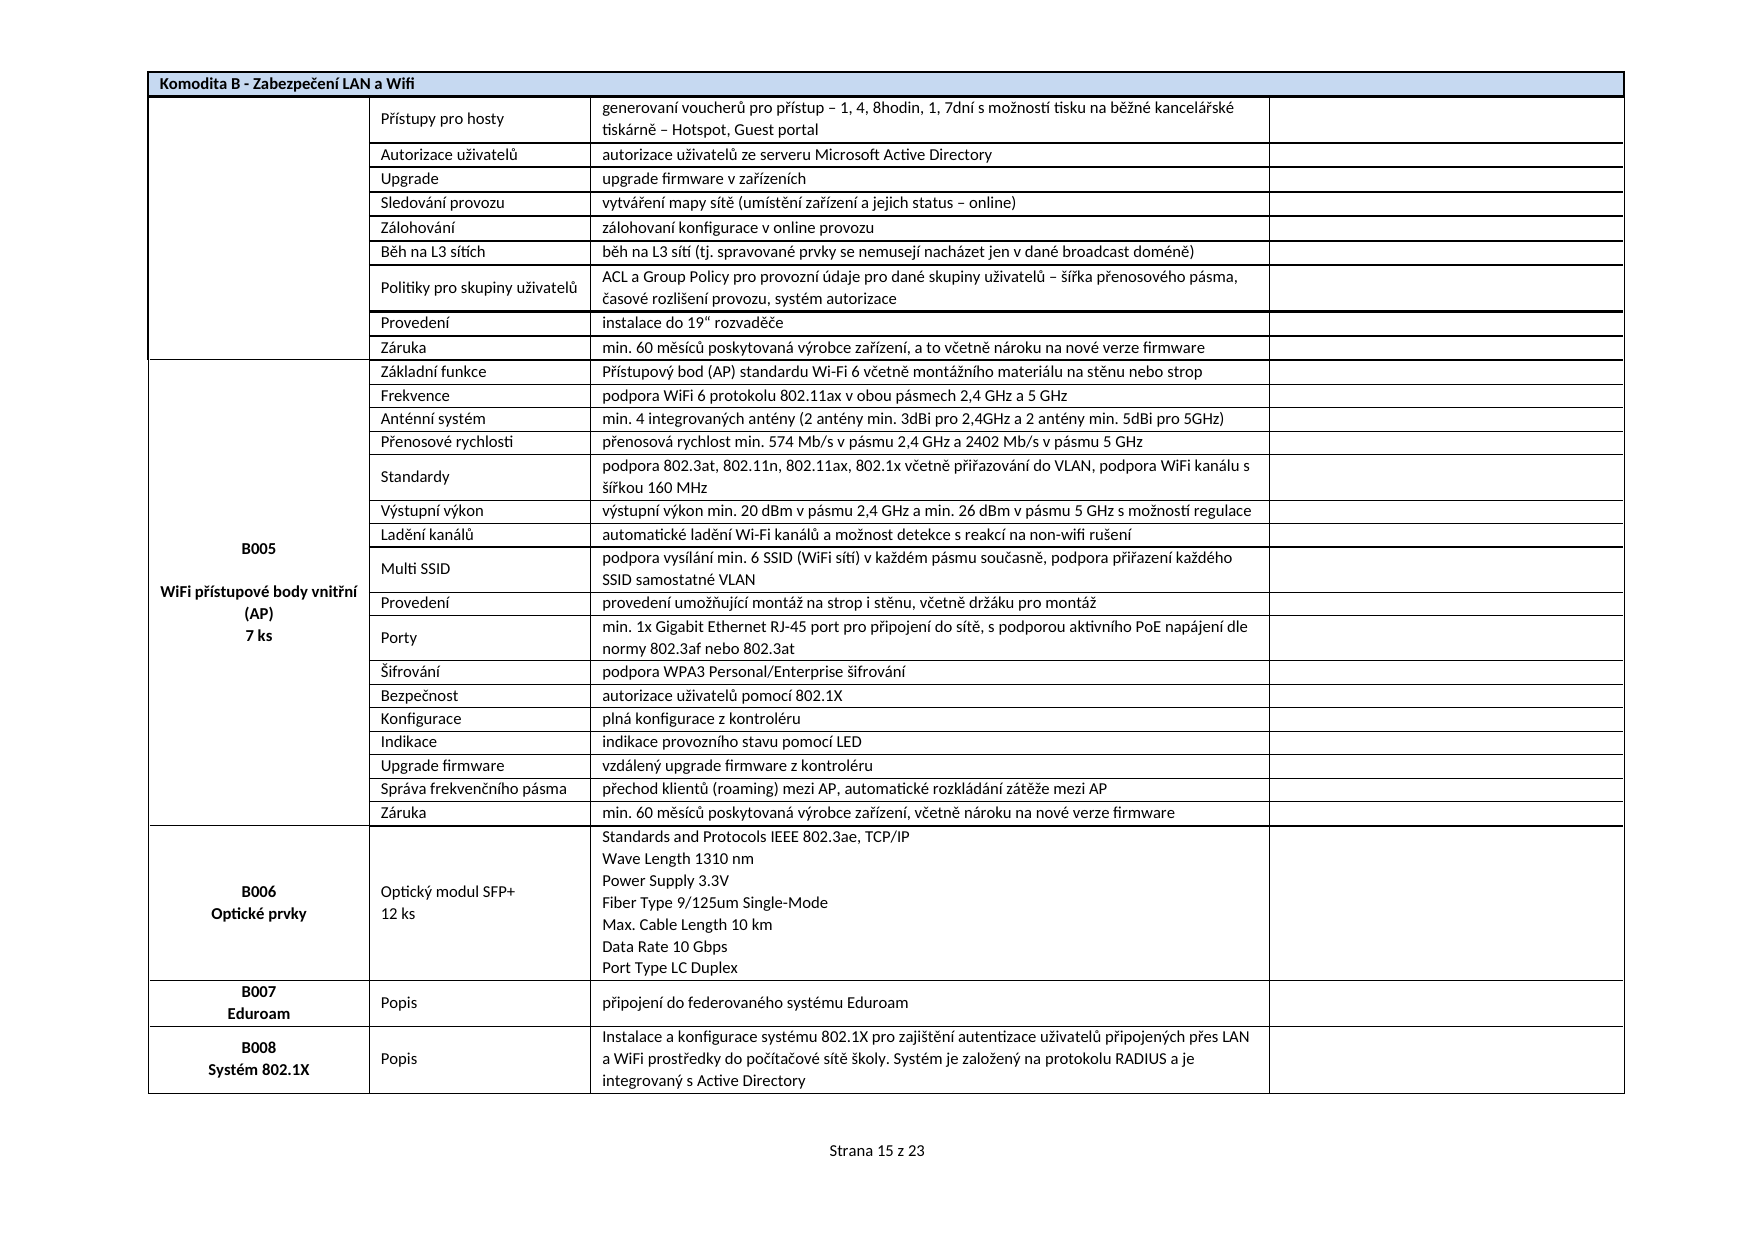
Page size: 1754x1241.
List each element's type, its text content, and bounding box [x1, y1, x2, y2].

table_cell [1270, 240, 1624, 264]
table_cell Záruka [370, 802, 590, 824]
table_cell Správa frekvenčního pásma [370, 779, 590, 801]
table_cell B006 Optické prvky [149, 826, 369, 980]
table_cell Základní funkce [370, 361, 590, 384]
table_cell Přístupový bod (AP) standardu Wi-Fi 6 včetně montážního materiálu na stěnu nebo strop [591, 361, 1269, 384]
table_cell [1270, 407, 1624, 431]
table_cell Anténní systém [370, 408, 590, 431]
table_cell min. 60 měsíců poskytovaná výrobce zařízení, a to včetně nároku na nové verze firmware [591, 337, 1269, 359]
table_cell Přístupy pro hosty [370, 98, 590, 142]
table_cell automatické ladění Wi-Fi kanálů a možnost detekce s reakcí na non-wifi rušení [591, 524, 1269, 546]
table_cell ACL a Group Policy pro provozní údaje pro dané skupiny uživatelů – šířka přenosového pásma, časové rozlišení provozu, systém autorizace [591, 266, 1269, 310]
table_cell Multi SSID [370, 548, 590, 592]
table_cell generovaní voucherů pro přístup – 1, 4, 8hodin, 1, 7dní s možností tisku na běžné kancelářské tiskárně – Hotspot, Guest portal [591, 98, 1269, 142]
table_cell plná konfigurace z kontroléru [591, 708, 1269, 731]
table_cell [1270, 731, 1624, 754]
table_cell podpora vysílání min. 6 SSID (WiFi sítí) v každém pásmu současně, podpora přiřazení každého SSID samostatné VLAN [591, 548, 1269, 592]
table_cell [1270, 142, 1624, 166]
table_cell Šifrování [370, 661, 590, 684]
table_cell Popis [370, 981, 590, 1026]
table_header Komodita B - Zabezpečení LAN a Wifi [149, 73, 1623, 95]
table_cell [1270, 335, 1624, 359]
table_cell [1270, 500, 1624, 523]
table_cell Politiky pro skupiny uživatelů [370, 266, 590, 310]
table_cell [1270, 310, 1624, 335]
table_cell [1270, 754, 1624, 778]
table_cell výstupní výkon min. 20 dBm v pásmu 2,4 GHz a min. 26 dBm v pásmu 5 GHz s možností regulace [591, 501, 1269, 523]
table_cell přenosová rychlost min. 574 Mb/s v pásmu 2,4 GHz a 2402 Mb/s v pásmu 5 GHz [591, 432, 1269, 454]
table_cell Popis [370, 1027, 590, 1093]
table_cell Autorizace uživatelů [370, 144, 590, 166]
table_cell zálohovaní konfigurace v online provozu [591, 217, 1269, 239]
table_cell B008 Systém 802.1X [149, 1027, 369, 1093]
table_cell Provedení [370, 593, 590, 615]
table_cell [1270, 191, 1624, 215]
table_cell Výstupní výkon [370, 501, 590, 523]
table_cell indikace provozního stavu pomocí LED [591, 732, 1269, 754]
table_cell Běh na L3 sítích [370, 242, 590, 264]
table_cell B007 Eduroam [149, 981, 369, 1026]
table_cell [1270, 980, 1624, 1026]
table_cell B005 WiFi přístupové body vnitřní (AP) 7 ks [149, 360, 369, 824]
table_cell Zálohování [370, 217, 590, 239]
table_cell přechod klientů (roaming) mezi AP, automatické rozkládání zátěže mezi AP [591, 779, 1269, 801]
table_cell Standardy [370, 455, 590, 499]
table_cell [1270, 215, 1624, 239]
table_cell Sledování provozu [370, 193, 590, 215]
table_cell podpora WPA3 Personal/Enterprise šifrování [591, 661, 1269, 684]
table_cell Konfigurace [370, 708, 590, 731]
table_cell [1270, 660, 1624, 684]
table_cell Frekvence [370, 385, 590, 407]
table_cell Upgrade firmware [370, 755, 590, 778]
table_cell připojení do federovaného systému Eduroam [591, 981, 1269, 1026]
table_cell Záruka [370, 337, 590, 359]
table_cell [1270, 615, 1624, 660]
table_cell [1270, 431, 1624, 454]
table_cell vzdálený upgrade firmware z kontroléru [591, 755, 1269, 778]
table_cell [1270, 801, 1624, 824]
table_cell min. 60 měsíců poskytovaná výrobce zařízení, včetně nároku na nové verze firmware [591, 802, 1269, 824]
table_cell [1270, 523, 1624, 546]
table_cell [1270, 1026, 1624, 1093]
table_cell Optický modul SFP+ 12 ks [370, 827, 590, 980]
table_cell [1270, 825, 1624, 980]
table_cell Přenosové rychlosti [370, 432, 590, 454]
table_cell min. 1x Gigabit Ethernet RJ-45 port pro připojení do sítě, s podporou aktivního PoE napájení dle normy 802.3af nebo 802.3at [591, 616, 1269, 660]
table_cell upgrade firmware v zařízeních [591, 168, 1269, 191]
table_cell Standards and Protocols IEEE 802.3ae, TCP/IP Wave Length 1310 nm Power Supply 3.3V Fiber Type 9/125um Single-Mode Max. Cable Length 10 km Data Rate 10 Gbps Port Type LC Duplex [591, 827, 1269, 980]
table_cell min. 4 integrovaných antény (2 antény min. 3dBi pro 2,4GHz a 2 antény min. 5dBi pro 5GHz) [591, 408, 1269, 431]
table_cell [1270, 98, 1624, 142]
table_cell [1270, 778, 1624, 801]
table_cell autorizace uživatelů pomocí 802.1X [591, 685, 1269, 707]
table_cell Upgrade [370, 168, 590, 191]
table_cell [1270, 592, 1624, 615]
table_cell [1270, 359, 1624, 384]
table_cell provedení umožňující montáž na strop i stěnu, včetně držáku pro montáž [591, 593, 1269, 615]
table_cell vytváření mapy sítě (umístění zařízení a jejich status – online) [591, 193, 1269, 215]
table_cell [1270, 264, 1624, 310]
table_cell [1270, 684, 1624, 707]
table_cell Indikace [370, 732, 590, 754]
table_cell Ladění kanálů [370, 524, 590, 546]
table_cell [1270, 166, 1624, 191]
table_cell Instalace a konfigurace systému 802.1X pro zajištění autentizace uživatelů připojených přes LAN a WiFi prostředky do počítačové sítě školy. Systém je založený na protokolu RADIUS a je integrovaný s Active Directory [591, 1027, 1269, 1093]
table_cell Bezpečnost [370, 685, 590, 707]
table_cell autorizace uživatelů ze serveru Microsoft Active Directory [591, 144, 1269, 166]
table_cell instalace do 19“ rozvaděče [591, 313, 1269, 335]
table_cell Provedení [370, 313, 590, 335]
table_cell běh na L3 sítí (tj. spravované prvky se nemusejí nacházet jen v dané broadcast doméně) [591, 242, 1269, 264]
table_cell [1270, 546, 1624, 592]
table_cell podpora 802.3at, 802.11n, 802.11ax, 802.1x včetně přiřazování do VLAN, podpora WiFi kanálu s šířkou 160 MHz [591, 455, 1269, 499]
table_cell Porty [370, 616, 590, 660]
table_cell [1270, 384, 1624, 407]
table_cell [1270, 454, 1624, 499]
table_cell [1270, 707, 1624, 731]
table_cell podpora WiFi 6 protokolu 802.11ax v obou pásmech 2,4 GHz a 5 GHz [591, 385, 1269, 407]
